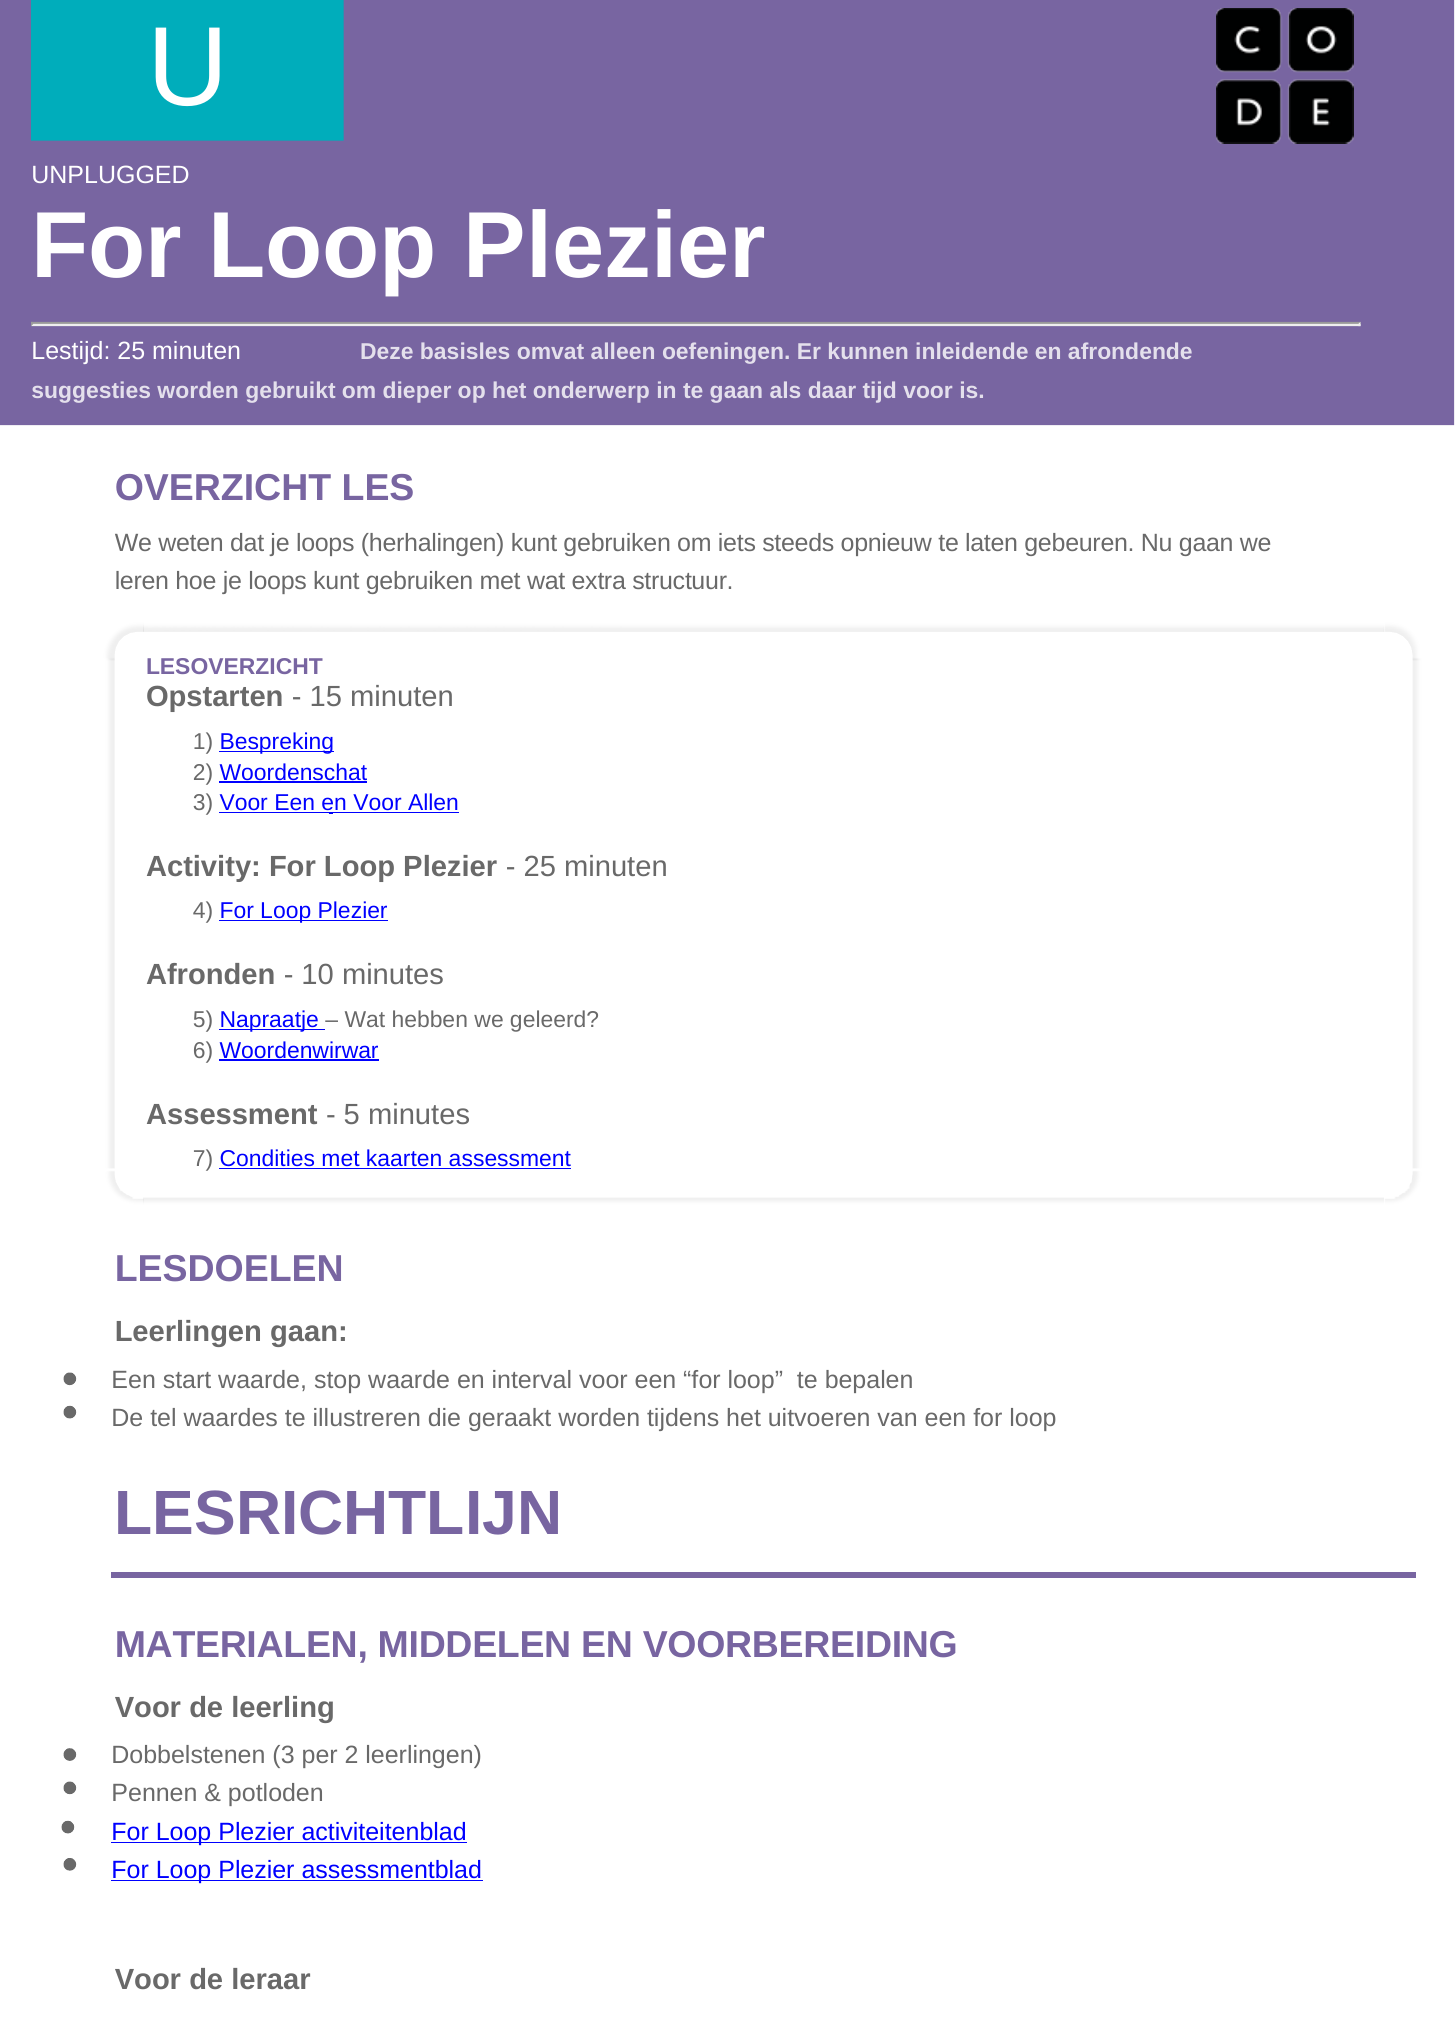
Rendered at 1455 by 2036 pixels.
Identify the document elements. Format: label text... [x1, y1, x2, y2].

subtitle Voor de leerling [114, 1690, 1326, 1723]
subtitle Leerlingen gaan: [114, 1314, 1326, 1347]
text For Loop Plezier assessmentblad [111, 1855, 746, 1884]
text Dobbelstenen (3 per 2 leerlingen) Pennen & potloden [111, 1740, 746, 1807]
subtitle Voor de leraar [114, 1962, 1326, 1995]
subtitle OVERZICHT LES [114, 465, 1326, 508]
text Een start waarde, stop waarde en interval voor een “for loop” te bepalen De tel waardes te illustreren die geraakt worden tijdens het uitvoeren van een for loop [111, 1365, 1070, 1432]
text For Loop Plezier activiteitenblad [111, 1817, 746, 1845]
text LESRICHTLIJN [114, 1475, 1326, 1547]
subtitle MATERIALEN, MIDDELEN EN VOORBEREIDING [114, 1623, 1326, 1666]
subtitle LESDOELEN [114, 1246, 1326, 1289]
text We weten dat je loops (herhalingen) kunt gebruiken om iets steeds opnieuw te laten gebeuren. Nu gaan we leren hoe je loops kunt gebruiken met wat extra structuur. [114, 528, 1326, 595]
picture [102, 619, 1426, 1209]
picture [1216, 8, 1354, 144]
